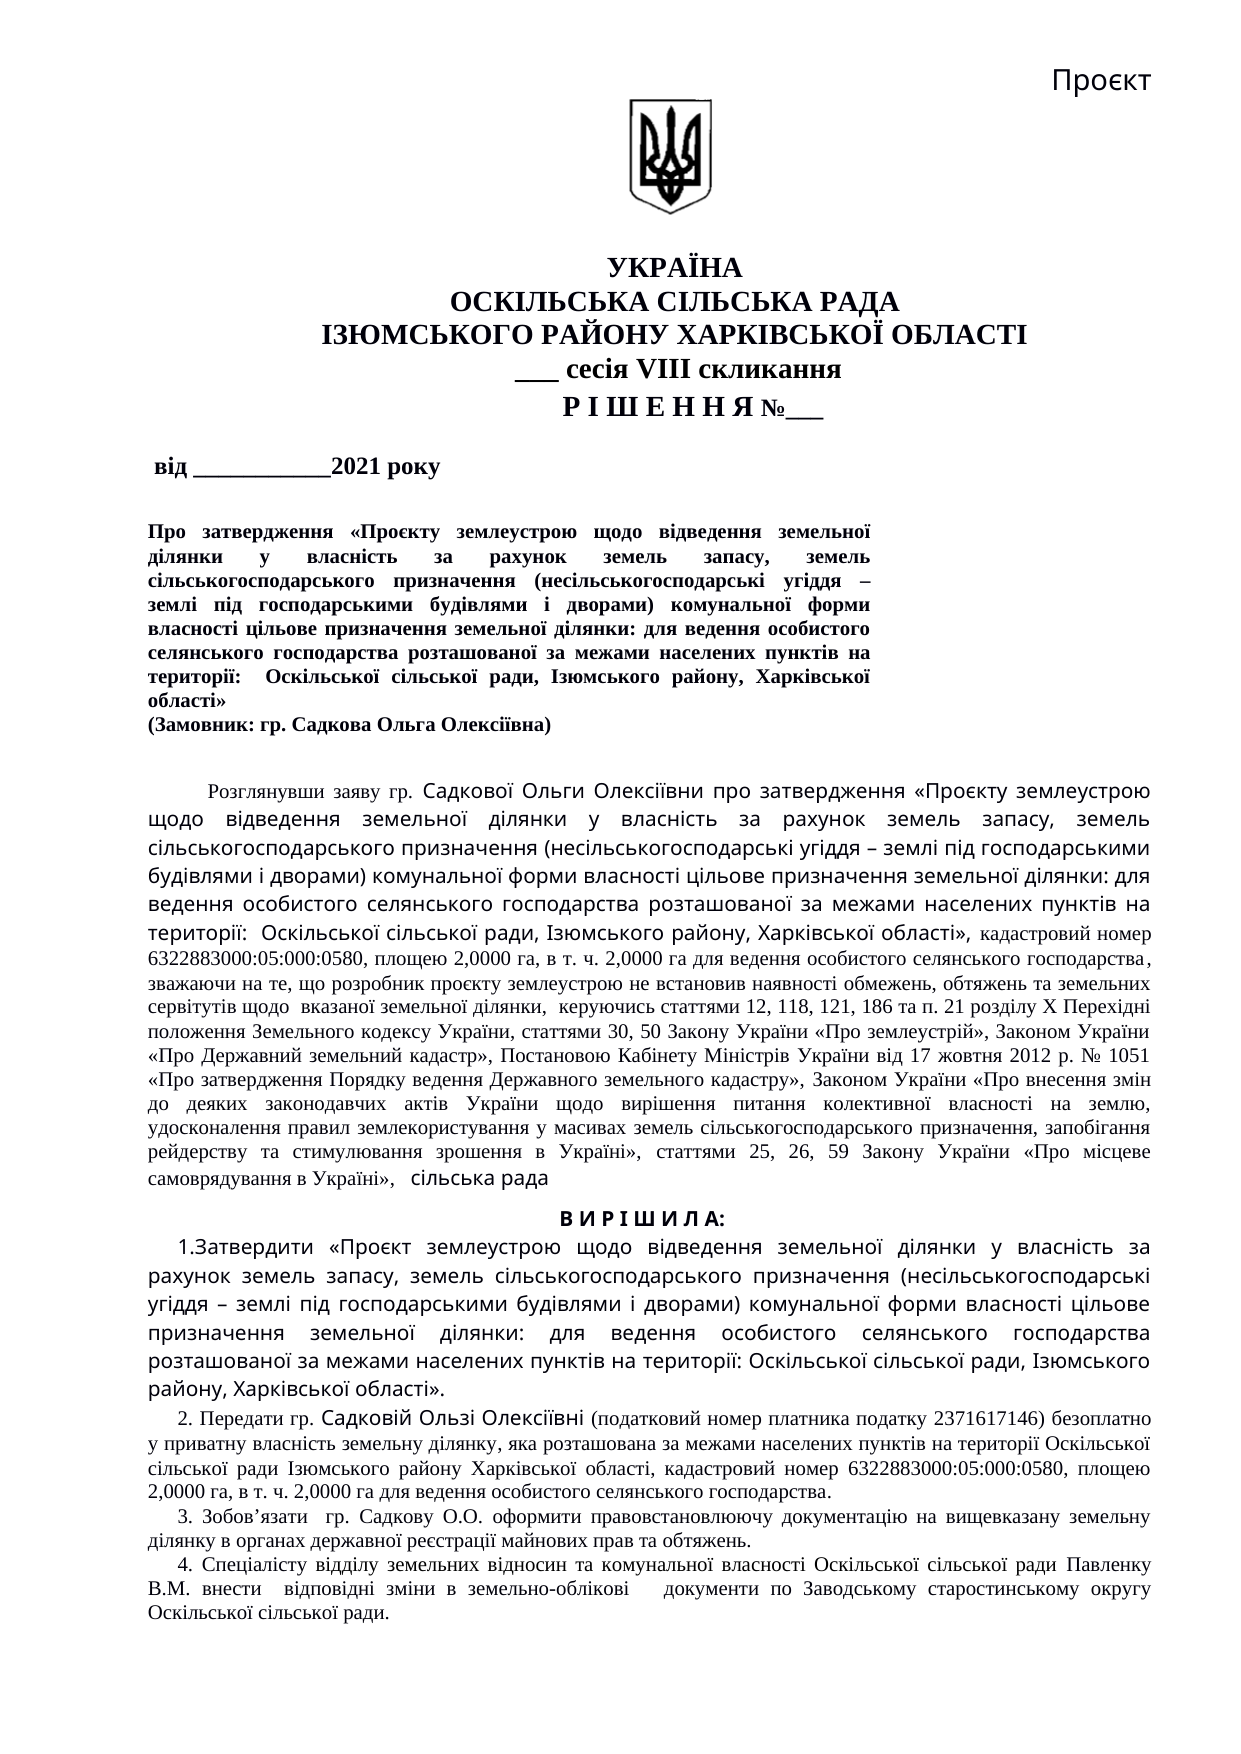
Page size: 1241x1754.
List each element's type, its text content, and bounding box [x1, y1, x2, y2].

text ___ сесія VIII скликання [198, 351, 1152, 384]
text Проєкт [198, 59, 1152, 99]
text ІЗЮМСЬКОГО РАЙОНУ ХАРКІВСЬКОЇ ОБЛАСТІ [198, 317, 1152, 351]
text Розглянувши заяву гр. Садкової Ольги Олексіївни про затвердження «Проєкту землеустрою щодо відведення земельної ділянки у власність за рахунок земель запасу, земель сільськогосподарського призначення (несільськогосподарські угіддя – землі під господарськими будівлями і дворами) комунальної форми власності цільове призначення земельної ділянки: для ведення особистого селянського господарства розташованої за межами населених пунктів на території: Оскільської сільської ради, Ізюмського району, Харківської області», кадастровий номер 6322883000:05:000:0580, площею 2,0000 га, в т. ч. 2,0000 га для ведення особистого селянського господарства, зважаючи на те, що розробник проєкту землеустрою не встановив наявності обмежень, обтяжень та земельних сервітутів щодо вказаної земельної ділянки, керуючись статтями 12, 118, 121, 186 та п. 21 розділу Х Перехідні положення Земельного кодексу України, статтями 30, 50 Закону України «Про землеустрій», Законом України «Про Державний земельний кадастр», Постановою Кабінету Міністрів України від 17 жовтня 2012 р. № 1051 «Про затвердження Порядку ведення Державного земельного кадастру», Законом України «Про внесення змін до деяких законодавчих актів України щодо вирішення питання колективної власності на землю, удосконалення правил землекористування у масивах земель сільськогосподарського призначення, запобігання рейдерству та стимулювання зрошення в Україні», статтями 25, 26, 59 Закону України «Про місцеве самоврядування в Україні», сільська рада [148, 776, 1152, 1091]
text Р І Ш Е Н Н Я №___ [198, 389, 1152, 423]
text 2. Передати гр. Садковій Ользі Олексіївні (податковий номер платника податку 2371617146) безоплатно у приватну власність земельну ділянку, яка розташована за межами населених пунктів на території Оскільської сільської ради Ізюмського району Харківської області, кадастровий номер 6322883000:05:000:0580, площею 2,0000 га, в т. ч. 2,0000 га для ведення особистого селянського господарства. [148, 1403, 1152, 1503]
text 3. Зобов’язати гр. Садкову О.О. оформити правовстановлюючу документацію на вищевказану земельну ділянку в органах державної реєстрації майнових прав та обтяжень. [148, 1503, 1152, 1552]
text (Замовник: гр. Садкова Ольга Олексіївна) [148, 712, 871, 736]
text В И Р І Ш И Л А: [148, 1204, 1152, 1232]
text УКРАЇНА [198, 250, 1152, 284]
text 4. Спеціалісту відділу земельних відносин та комунальної власності Оскільської сільської ради Павленку В.М. внести відповідні зміни в земельно-облікові документи по Заводському старостинському округу Оскільської сільської ради. [148, 1552, 1152, 1624]
text від ___________2021 року [148, 451, 1152, 480]
text 1.Затвердити «Проєкт землеустрою щодо відведення земельної ділянки у власність за рахунок земель запасу, земель сільськогосподарського призначення (несільськогосподарські угіддя – землі під господарськими будівлями і дворами) комунальної форми власності цільове призначення земельної ділянки: для ведення особистого селянського господарства розташованої за межами населених пунктів на території: Оскільської сільської ради, Ізюмського району, Харківської області». [148, 1232, 1152, 1403]
text Про затвердження «Проєкту землеустрою щодо відведення земельної ділянки у власність за рахунок земель запасу, земель сільськогосподарського призначення (несільськогосподарські угіддя – землі під господарськими будівлями і дворами) комунальної форми власності цільове призначення земельної ділянки: для ведення особистого селянського господарства розташованої за межами населених пунктів на території: Оскільської сільської ради, Ізюмського району, Харківської області» [148, 519, 871, 712]
picture [592, 98, 757, 251]
text ОСКІЛЬСЬКА СІЛЬСЬКА РАДА [198, 284, 1152, 317]
